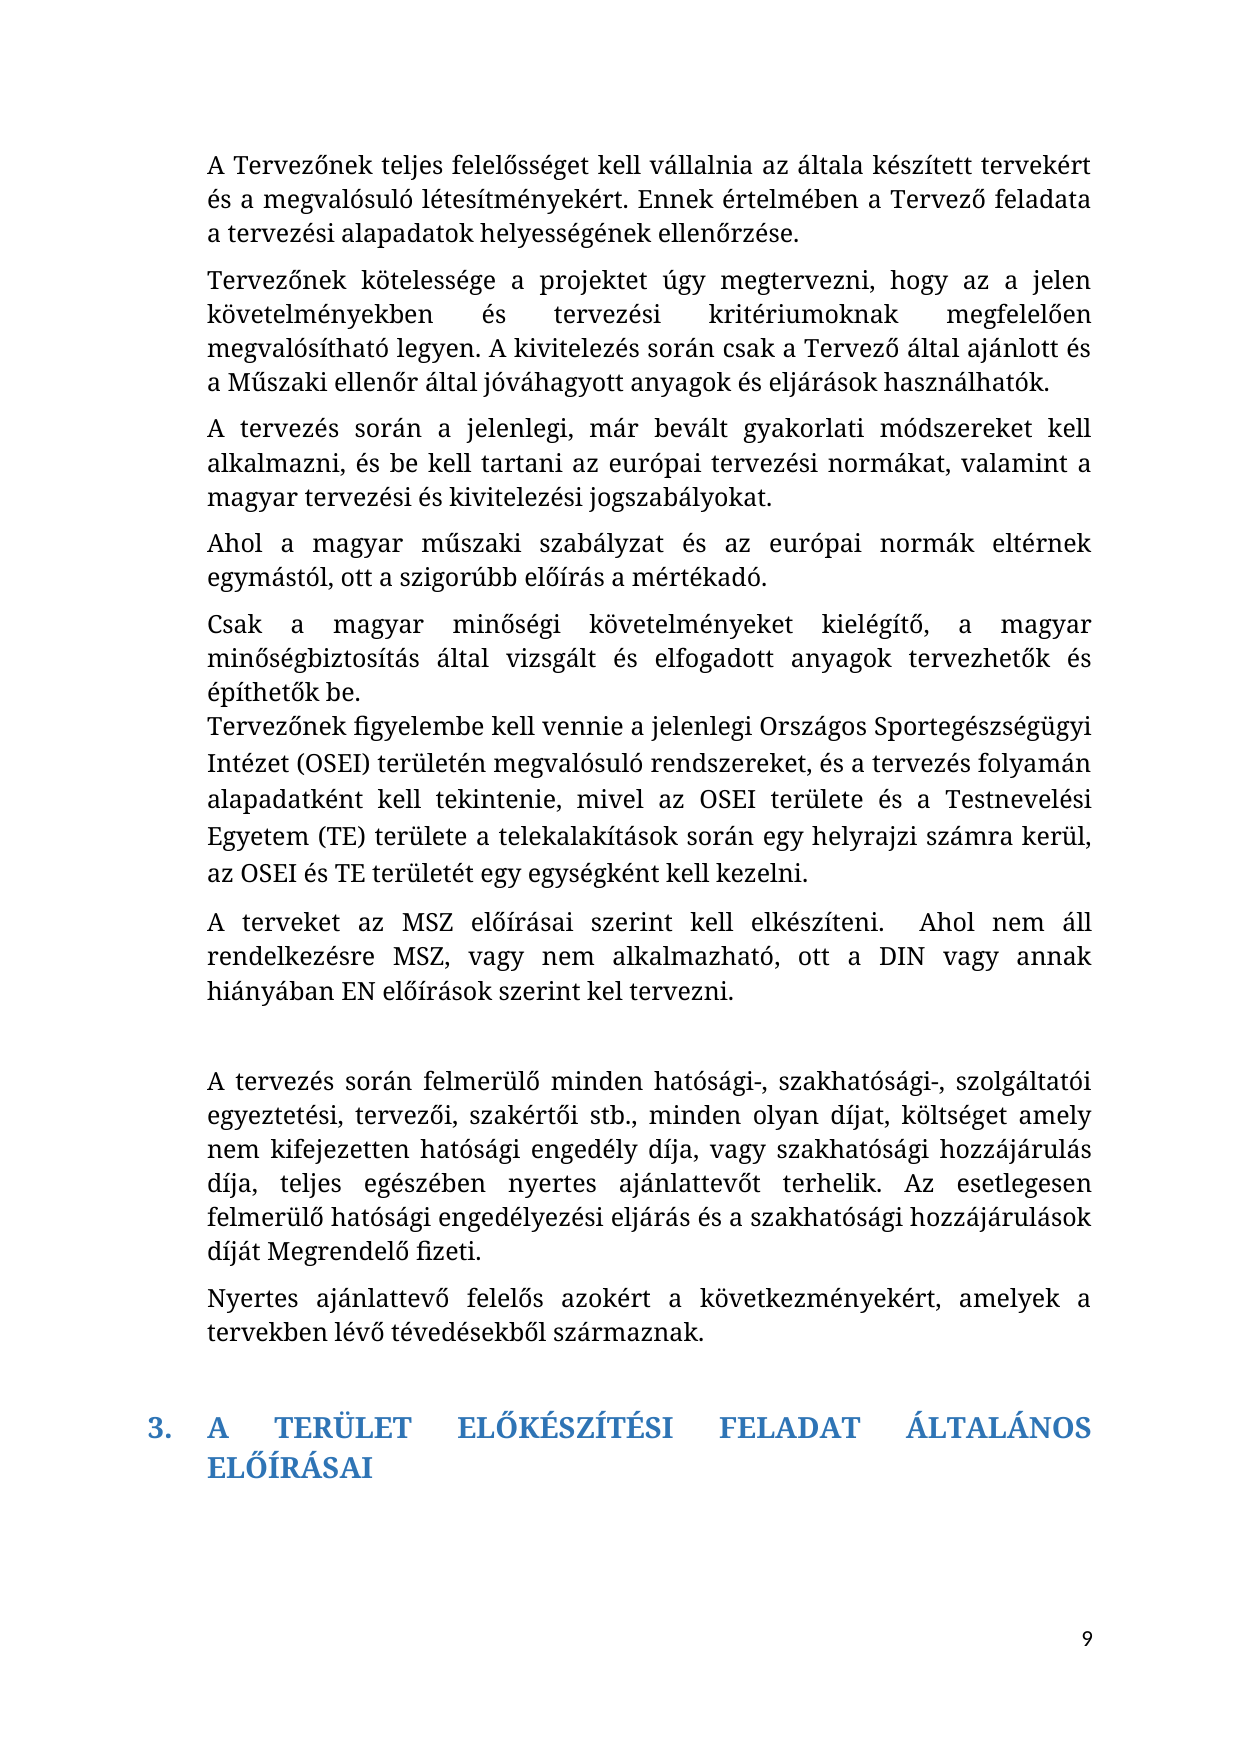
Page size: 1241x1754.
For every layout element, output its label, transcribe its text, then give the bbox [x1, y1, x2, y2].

text Tervezőnek kötelessége a projektet úgy megtervezni, hogy az a jelen követelményekben és tervezési kritériumoknak megfelelően megvalósítható legyen. A kivitelezés során csak a Tervező által ajánlott és a Műszaki ellenőr által jóváhagyott anyagok és eljárások használhatók. [207, 262, 1092, 399]
text Nyertes ajánlattevő felelős azokért a következményekért, amelyek a tervekben lévő tévedésekből származnak. [207, 1280, 1092, 1348]
subtitle A TERÜLET ELŐKÉSZÍTÉSI FELADAT ÁLTALÁNOS ELŐÍRÁSAI [148, 1407, 1092, 1487]
text A tervezés során felmerülő minden hatósági-, szakhatósági-, szolgáltatói egyeztetési, tervezői, szakértői stb., minden olyan díjat, költséget amely nem kifejezetten hatósági engedély díja, vagy szakhatósági hozzájárulás díja, teljes egészében nyertes ajánlattevőt terhelik. Az esetlegesen felmerülő hatósági engedélyezési eljárás és a szakhatósági hozzájárulások díját Megrendelő fizeti. [207, 1063, 1092, 1268]
text A Tervezőnek teljes felelősséget kell vállalnia az általa készített tervekért és a megvalósuló létesítményekért. Ennek értelmében a Tervező feladata a tervezési alapadatok helyességének ellenőrzése. [207, 148, 1092, 250]
text Csak a magyar minőségi követelményeket kielégítő, a magyar minőségbiztosítás által vizsgált és elfogadott anyagok tervezhetők és építhetők be. [207, 606, 1092, 709]
text A terveket az MSZ előírásai szerint kell elkészíteni. Ahol nem áll rendelkezésre MSZ, vagy nem alkalmazható, ott a DIN vagy annak hiányában EN előírások szerint kel tervezni. [207, 905, 1092, 1007]
text A tervezés során a jelenlegi, már bevált gyakorlati módszereket kell alkalmazni, és be kell tartani az európai tervezési normákat, valamint a magyar tervezési és kivitelezési jogszabályokat. [207, 411, 1092, 513]
text Ahol a magyar műszaki szabályzat és az európai normák eltérnek egymástól, ott a szigorúbb előírás a mértékadó. [207, 526, 1092, 594]
text Tervezőnek figyelembe kell vennie a jelenlegi Országos Sportegészségügyi Intézet (OSEI) területén megvalósuló rendszereket, és a tervezés folyamán alapadatként kell tekintenie, mivel az OSEI területe és a Testnevelési Egyetem (TE) területe a telekalakítások során egy helyrajzi számra kerül, az OSEI és TE területét egy egységként kell kezelni. [207, 709, 1092, 890]
